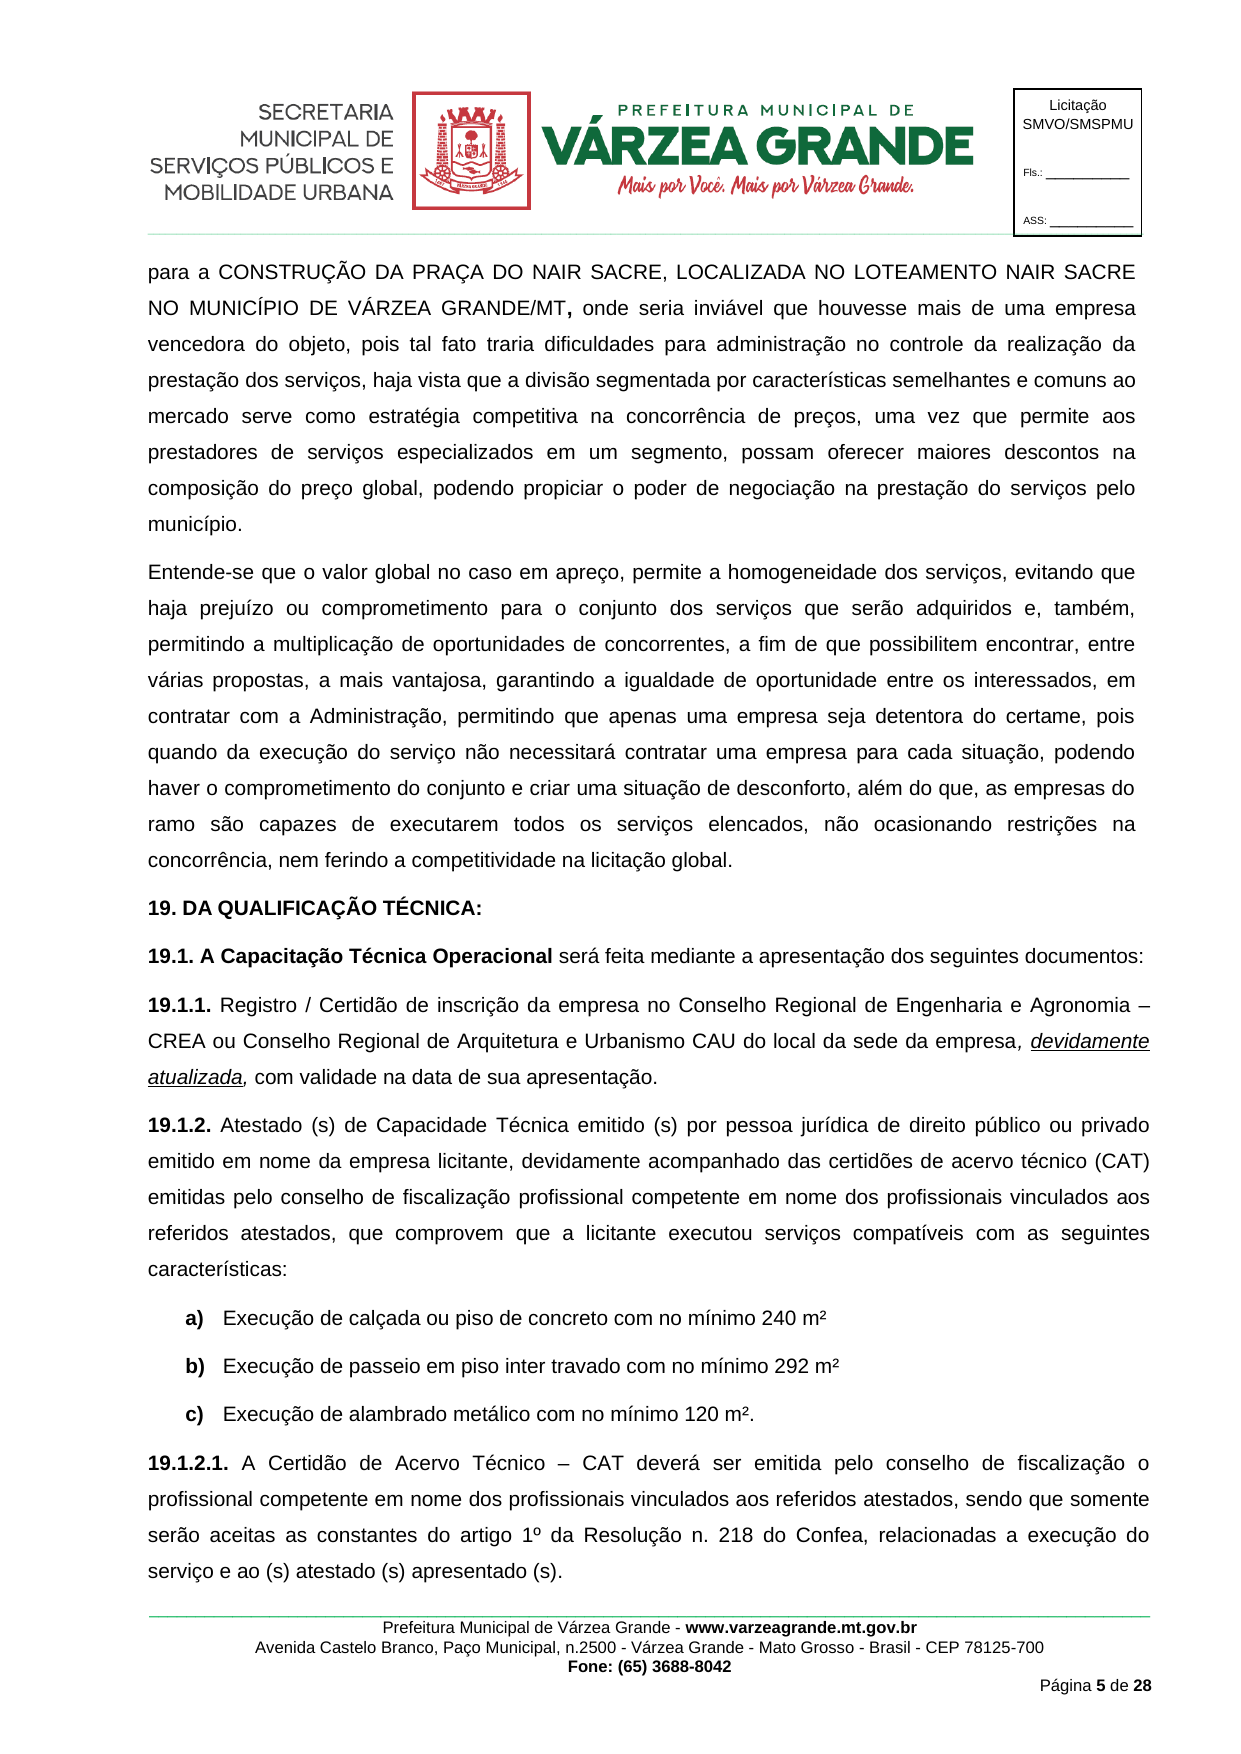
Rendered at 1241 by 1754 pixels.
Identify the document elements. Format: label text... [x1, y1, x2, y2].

text 19.1. A Capacitação Técnica Operacional será feita mediante a apresentação dos seguintes documentos: [148, 944, 1152, 968]
list 19. DA QUALIFICAÇÃO TÉCNICA: [148, 896, 1152, 920]
text 19.1.1. Registro / Certidão de inscrição da empresa no Conselho Regional de Engenharia e Agronomia – CREA ou Conselho Regional de Arquitetura e Urbanismo CAU do local da sede da empresa, devidamente atualizada, com validade na data de sua apresentação. [148, 993, 1152, 1089]
picture [147, 71, 989, 220]
text Entende-se que o valor global no caso em apreço, permite a homogeneidade dos serviços, evitando que haja prejuízo ou comprometimento para o conjunto dos serviços que serão adquiridos e, também, permitindo a multiplicação de oportunidades de concorrentes, a fim de que possibilitem encontrar, entre várias propostas, a mais vantajosa, garantindo a igualdade de oportunidade entre os interessados, em contratar com a Administração, permitindo que apenas uma empresa seja detentora do certame, pois quando da execução do serviço não necessitará contratar uma empresa para cada situação, podendo haver o comprometimento do conjunto e criar uma situação de desconforto, além do que, as empresas do ramo são capazes de executarem todos os serviços elencados, não ocasionando restrições na concorrência, nem ferindo a competitividade na licitação global. [148, 560, 1137, 871]
text 19.1.2.1. A Certidão de Acervo Técnico – CAT deverá ser emitida pelo conselho de fiscalização o profissional competente em nome dos profissionais vinculados aos referidos atestados, sendo que somente serão aceitas as constantes do artigo 1º da Resolução n. 218 do Confea, relacionadas a execução do serviço e ao (s) atestado (s) apresentado (s). [148, 1451, 1152, 1582]
list Execução de passeio em piso inter travado com no mínimo 292 m² [185, 1354, 1152, 1378]
text 19.1.2. Atestado (s) de Capacidade Técnica emitido (s) por pessoa jurídica de direito público ou privado emitido em nome da empresa licitante, devidamente acompanhado das certidões de acervo técnico (CAT) emitidas pelo conselho de fiscalização profissional competente em nome dos profissionais vinculados aos referidos atestados, que comprovem que a licitante executou serviços compatíveis com as seguintes características: [148, 1113, 1152, 1281]
list Execução de alambrado metálico com no mínimo 120 m². [185, 1402, 1152, 1426]
list Execução de calçada ou piso de concreto com no mínimo 240 m² [185, 1305, 1152, 1329]
